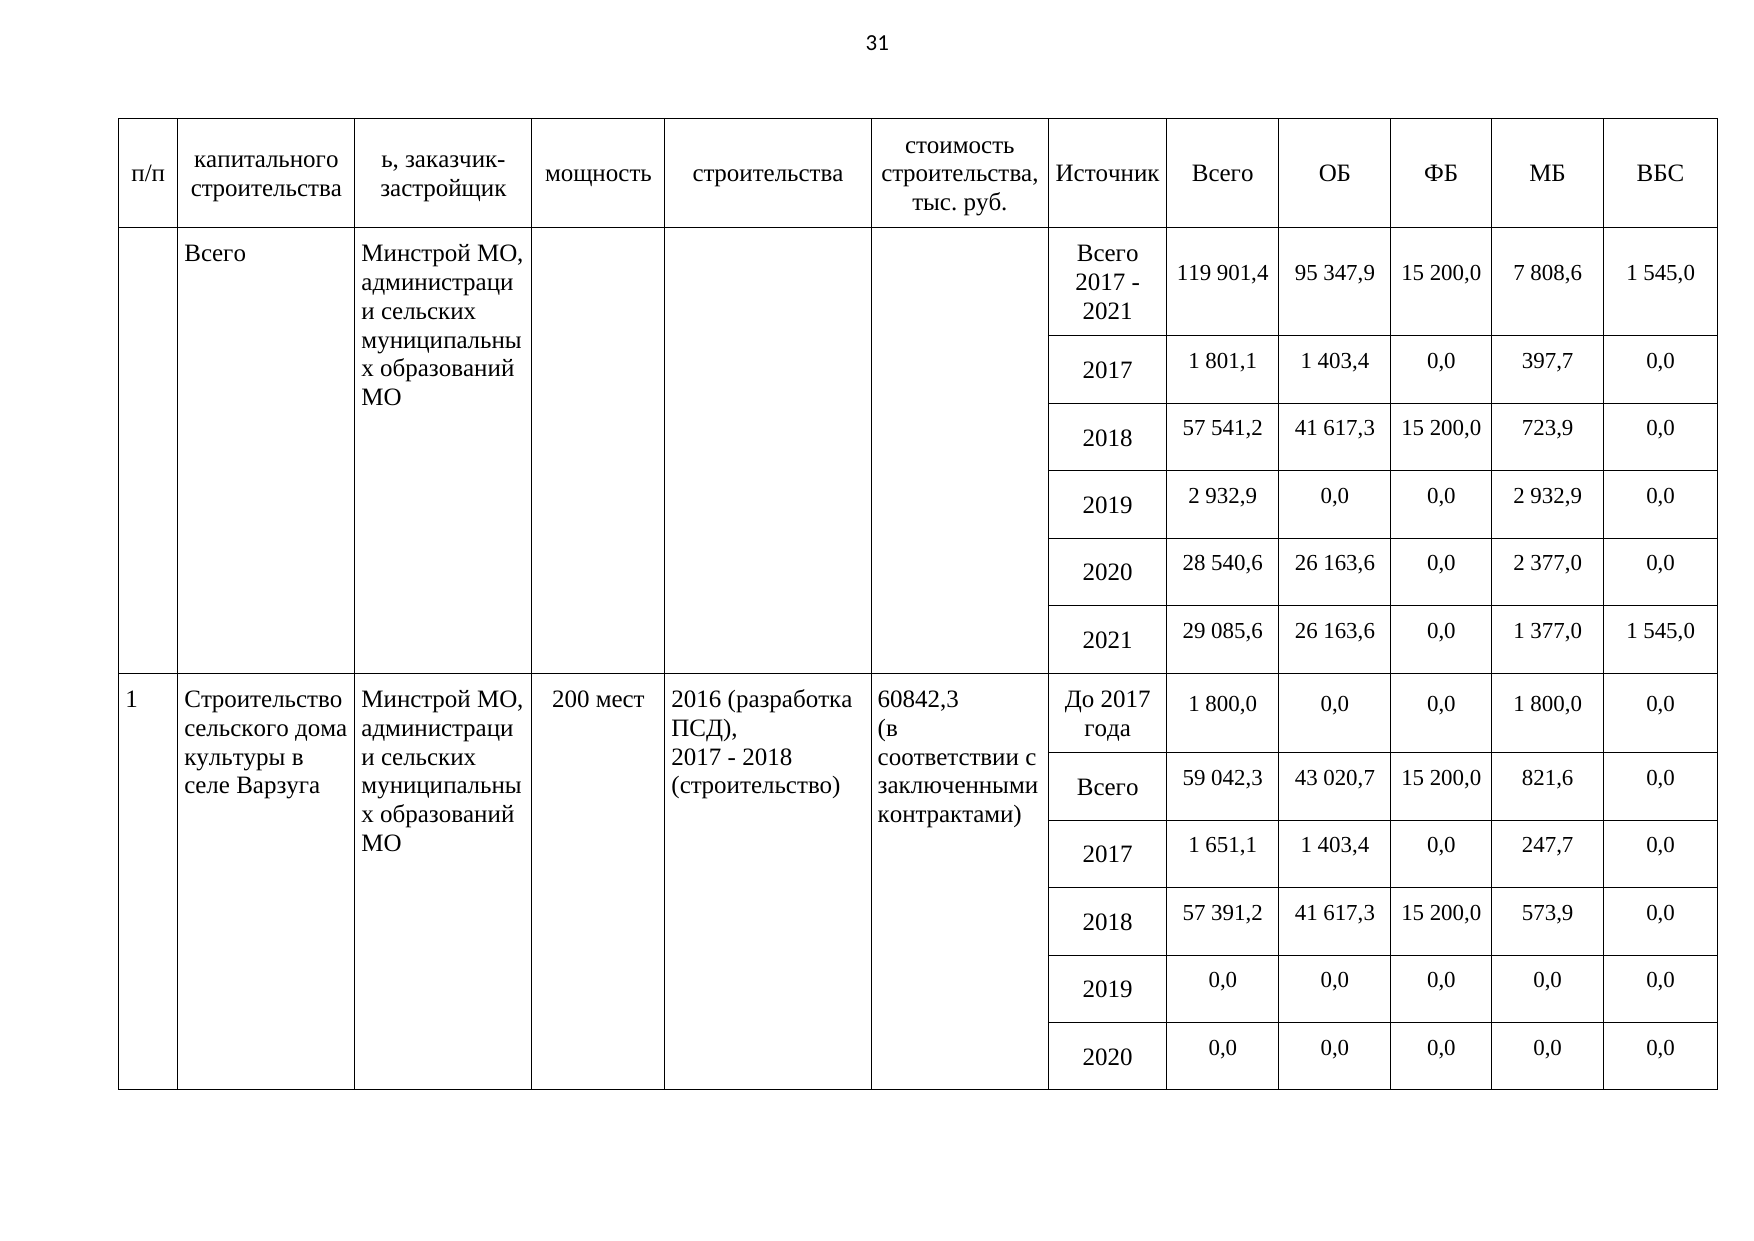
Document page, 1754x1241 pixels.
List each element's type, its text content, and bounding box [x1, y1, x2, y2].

table_cell 0,0 [1492, 956, 1603, 1022]
table_cell Всего [1049, 753, 1166, 820]
table_cell 0,0 [1391, 471, 1491, 538]
table_cell 2 932,9 [1492, 471, 1603, 538]
table_cell 15 200,0 [1391, 888, 1491, 954]
table_cell 0,0 [1167, 956, 1278, 1022]
table_cell 57 541,2 [1167, 404, 1278, 470]
table_cell [872, 228, 1048, 672]
table_cell 0,0 [1492, 1023, 1603, 1089]
table_cell 0,0 [1391, 606, 1491, 672]
table_cell МБ [1492, 119, 1603, 227]
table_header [872, 119, 1048, 227]
table_cell [665, 228, 871, 672]
table_cell 397,7 [1492, 336, 1603, 403]
table_cell 1 800,0 [1167, 674, 1278, 752]
table_cell Строительство сельского дома культуры в селе Варзуга [178, 674, 354, 1089]
table_cell 15 200,0 [1391, 228, 1491, 335]
table_cell 95 347,9 [1279, 228, 1390, 335]
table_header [178, 119, 354, 227]
table_cell 2020 [1049, 539, 1166, 605]
table_cell 41 617,3 [1279, 888, 1390, 954]
table_cell 1 651,1 [1167, 821, 1278, 887]
table_cell 2020 [1049, 1023, 1166, 1089]
table_cell 0,0 [1391, 821, 1491, 887]
table_cell 1 545,0 [1604, 606, 1717, 672]
table_cell 43 020,7 [1279, 753, 1390, 820]
table_cell 0,0 [1604, 336, 1717, 403]
table_cell 57 391,2 [1167, 888, 1278, 954]
table_cell Минстрой МО, администрации сельских муниципальных образований МО [355, 228, 531, 672]
table_cell 2 932,9 [1167, 471, 1278, 538]
table_cell 15 200,0 [1391, 753, 1491, 820]
table_cell 0,0 [1604, 471, 1717, 538]
table_cell 0,0 [1604, 1023, 1717, 1089]
table_cell 2 377,0 [1492, 539, 1603, 605]
table_cell 29 085,6 [1167, 606, 1278, 672]
table_cell 0,0 [1604, 753, 1717, 820]
table_cell 0,0 [1279, 1023, 1390, 1089]
table_cell 200 мест [532, 674, 664, 1089]
table_cell 2018 [1049, 888, 1166, 954]
table_cell 0,0 [1391, 956, 1491, 1022]
table_cell 2019 [1049, 956, 1166, 1022]
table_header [355, 119, 531, 227]
table_cell 0,0 [1391, 1023, 1491, 1089]
table_cell 0,0 [1604, 539, 1717, 605]
table_cell 2017 [1049, 821, 1166, 887]
table_cell 1 403,4 [1279, 336, 1390, 403]
table_cell [119, 228, 177, 672]
table_cell 2018 [1049, 404, 1166, 470]
table_cell 26 163,6 [1279, 539, 1390, 605]
table_cell 723,9 [1492, 404, 1603, 470]
table_cell 247,7 [1492, 821, 1603, 887]
table_cell Всего [178, 228, 354, 672]
table_cell 41 617,3 [1279, 404, 1390, 470]
table_cell 28 540,6 [1167, 539, 1278, 605]
table_cell 60842,3 (в соответствии с заключенными контрактами) [872, 674, 1048, 1089]
table_cell 0,0 [1391, 539, 1491, 605]
table_cell 119 901,4 [1167, 228, 1278, 335]
table_cell 0,0 [1604, 404, 1717, 470]
table_cell ВБС [1604, 119, 1717, 227]
table_cell До 2017 года [1049, 674, 1166, 752]
table_cell [532, 228, 664, 672]
table_cell 2021 [1049, 606, 1166, 672]
table_cell 2019 [1049, 471, 1166, 538]
table_cell 0,0 [1279, 956, 1390, 1022]
table_cell 1 377,0 [1492, 606, 1603, 672]
table_cell Источник [1049, 119, 1166, 227]
table_header Срок строительства [665, 119, 871, 227]
table_cell 26 163,6 [1279, 606, 1390, 672]
table_cell 1 [119, 674, 177, 1089]
table_cell 15 200,0 [1391, 404, 1491, 470]
table_cell Всего 2017 - 2021 [1049, 228, 1166, 335]
table_cell 2017 [1049, 336, 1166, 403]
table_cell ОБ [1279, 119, 1390, 227]
table_cell 1 403,4 [1279, 821, 1390, 887]
table_cell ФБ [1391, 119, 1491, 227]
table_cell 0,0 [1391, 674, 1491, 752]
table_cell 1 801,1 [1167, 336, 1278, 403]
table_cell 1 800,0 [1492, 674, 1603, 752]
table_cell 0,0 [1279, 471, 1390, 538]
table_cell Всего [1167, 119, 1278, 227]
table_cell 2016 (разработка ПСД), 2017 - 2018 (строительство) [665, 674, 871, 1089]
table_cell 0,0 [1167, 1023, 1278, 1089]
table_cell 0,0 [1604, 821, 1717, 887]
table_cell 0,0 [1604, 674, 1717, 752]
table_cell Минстрой МО, администрации сельских муниципальных образований МО [355, 674, 531, 1089]
table_cell 59 042,3 [1167, 753, 1278, 820]
table_cell 0,0 [1279, 674, 1390, 752]
table_cell 1 545,0 [1604, 228, 1717, 335]
table_cell 821,6 [1492, 753, 1603, 820]
table_cell 0,0 [1604, 956, 1717, 1022]
table_header «№ п/п [119, 119, 177, 227]
table_header Проектная мощность [532, 119, 664, 227]
table_cell 0,0 [1391, 336, 1491, 403]
table_cell 0,0 [1604, 888, 1717, 954]
table_cell 573,9 [1492, 888, 1603, 954]
table_cell 7 808,6 [1492, 228, 1603, 335]
